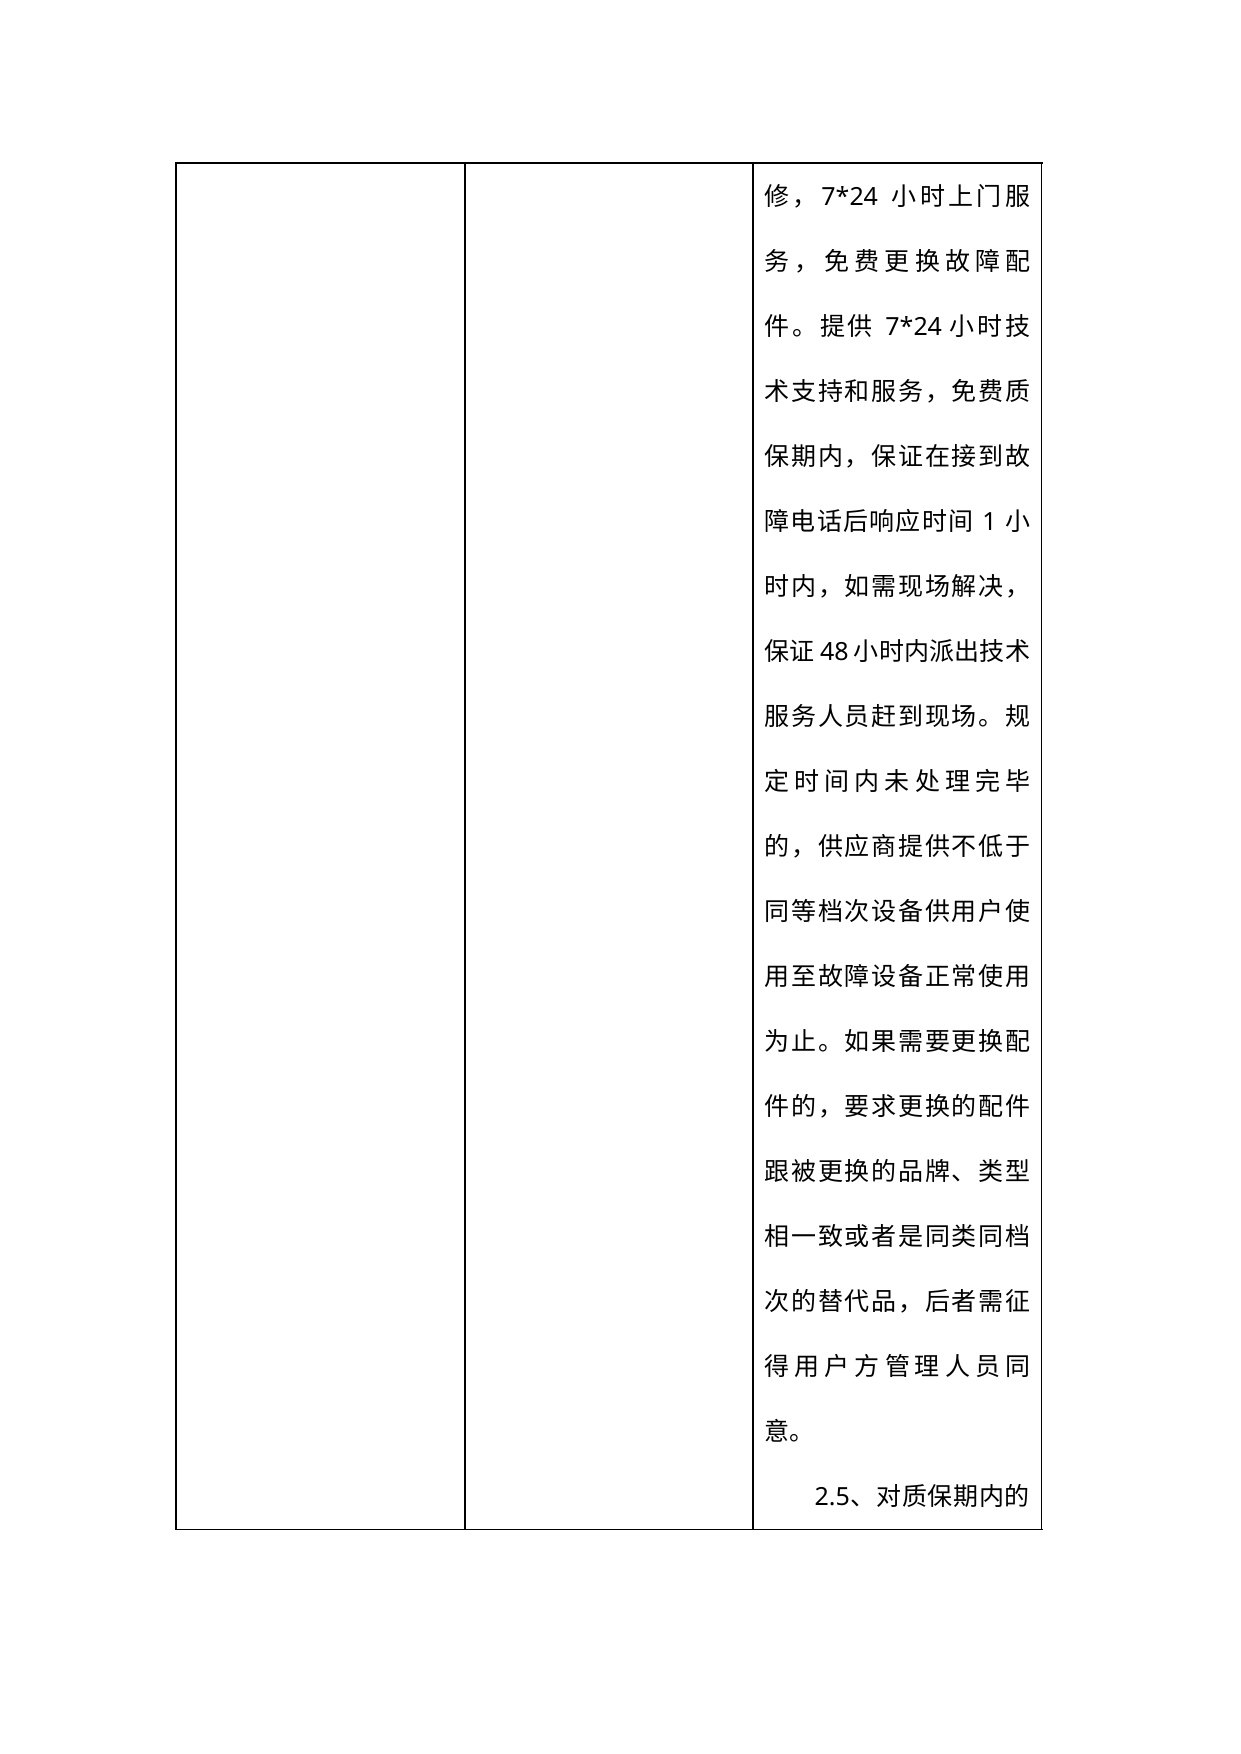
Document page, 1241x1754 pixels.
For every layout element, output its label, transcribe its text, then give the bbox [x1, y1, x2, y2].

table_cell 1 [466, 164, 752, 1528]
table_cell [754, 164, 1041, 1528]
table_cell ★ [177, 164, 464, 1528]
